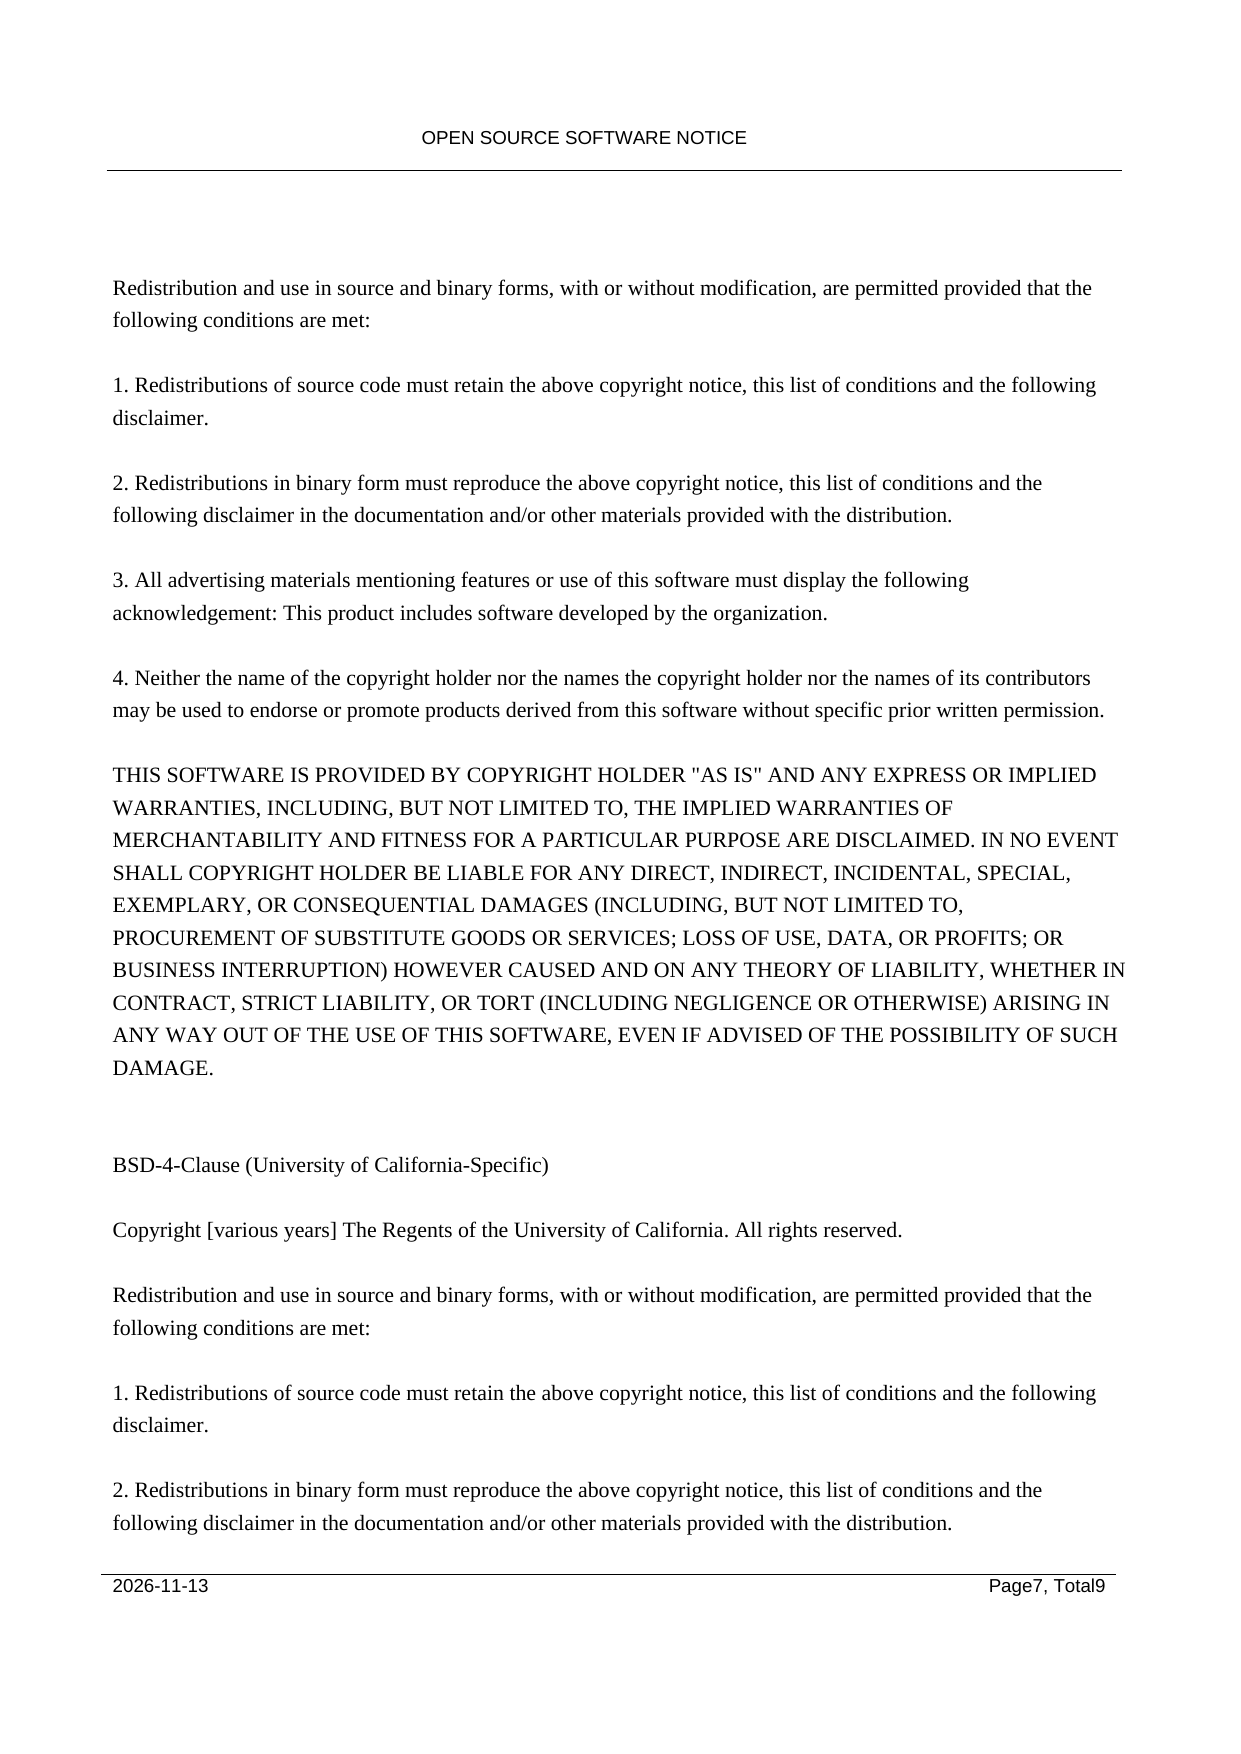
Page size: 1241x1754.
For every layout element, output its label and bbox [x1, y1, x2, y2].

text [112, 206, 1128, 1539]
